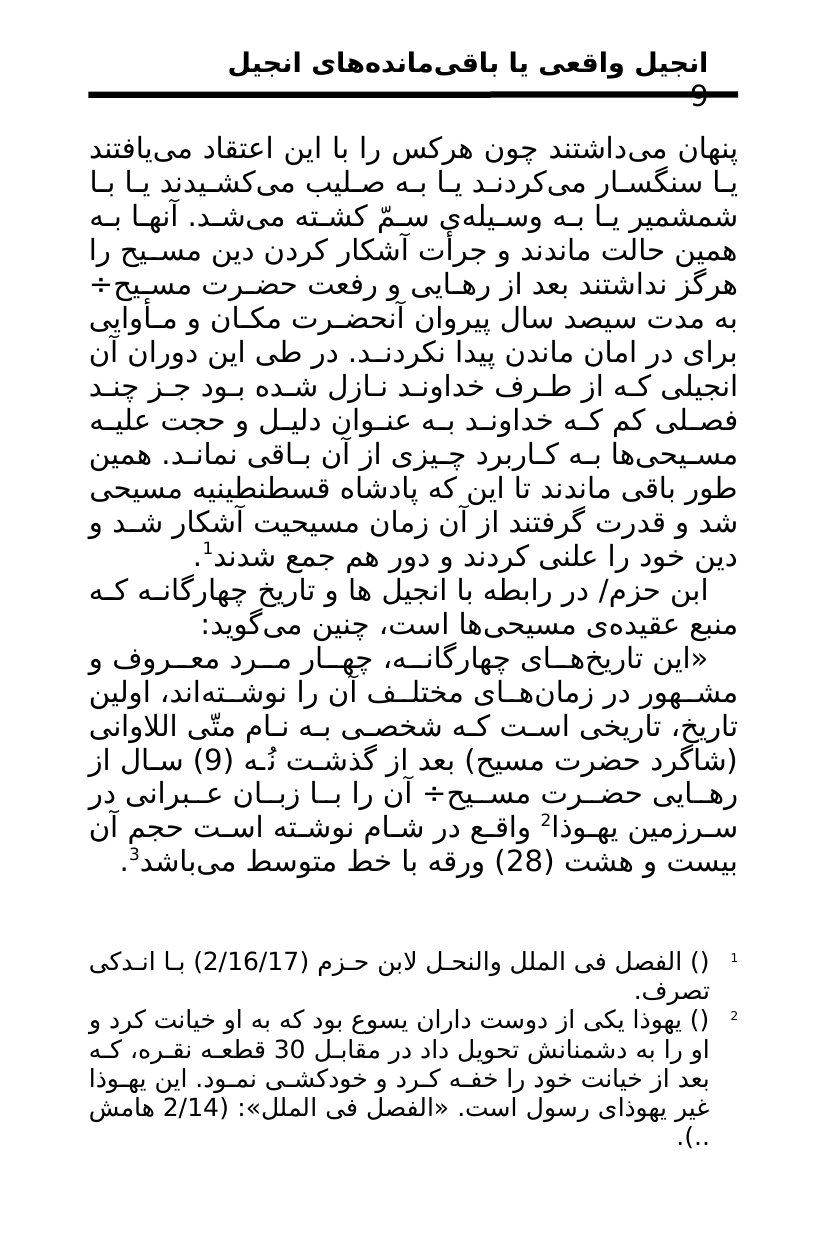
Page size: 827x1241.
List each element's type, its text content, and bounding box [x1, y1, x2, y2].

text ابن حزم/ در رابطه با انجیل ها و تاریخ چهارگانه که منبع عقیده‌ی مسیحی‌ها است، چنین می‌گوید: [89, 573, 738, 641]
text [89, 132, 738, 573]
text «این تاریخ‌های چهارگانه، چهار مرد معروف و مشهور در زمان‌های مختلف آن را نوشته‌اند، اولین تاریخ، تاریخی است که شخصی به نام متّی اللاوانی (شاگرد حضرت مسیح) بعد از گذشت نُه (9) سال از رهایی حضرت مسیح÷ آن را با زبان عبرانی در سرزمین یهوذا واقع در شام نوشته است حجم آن بیست و هشت (28) ورقه با خط متوسط می‌باشد. [89, 641, 738, 879]
